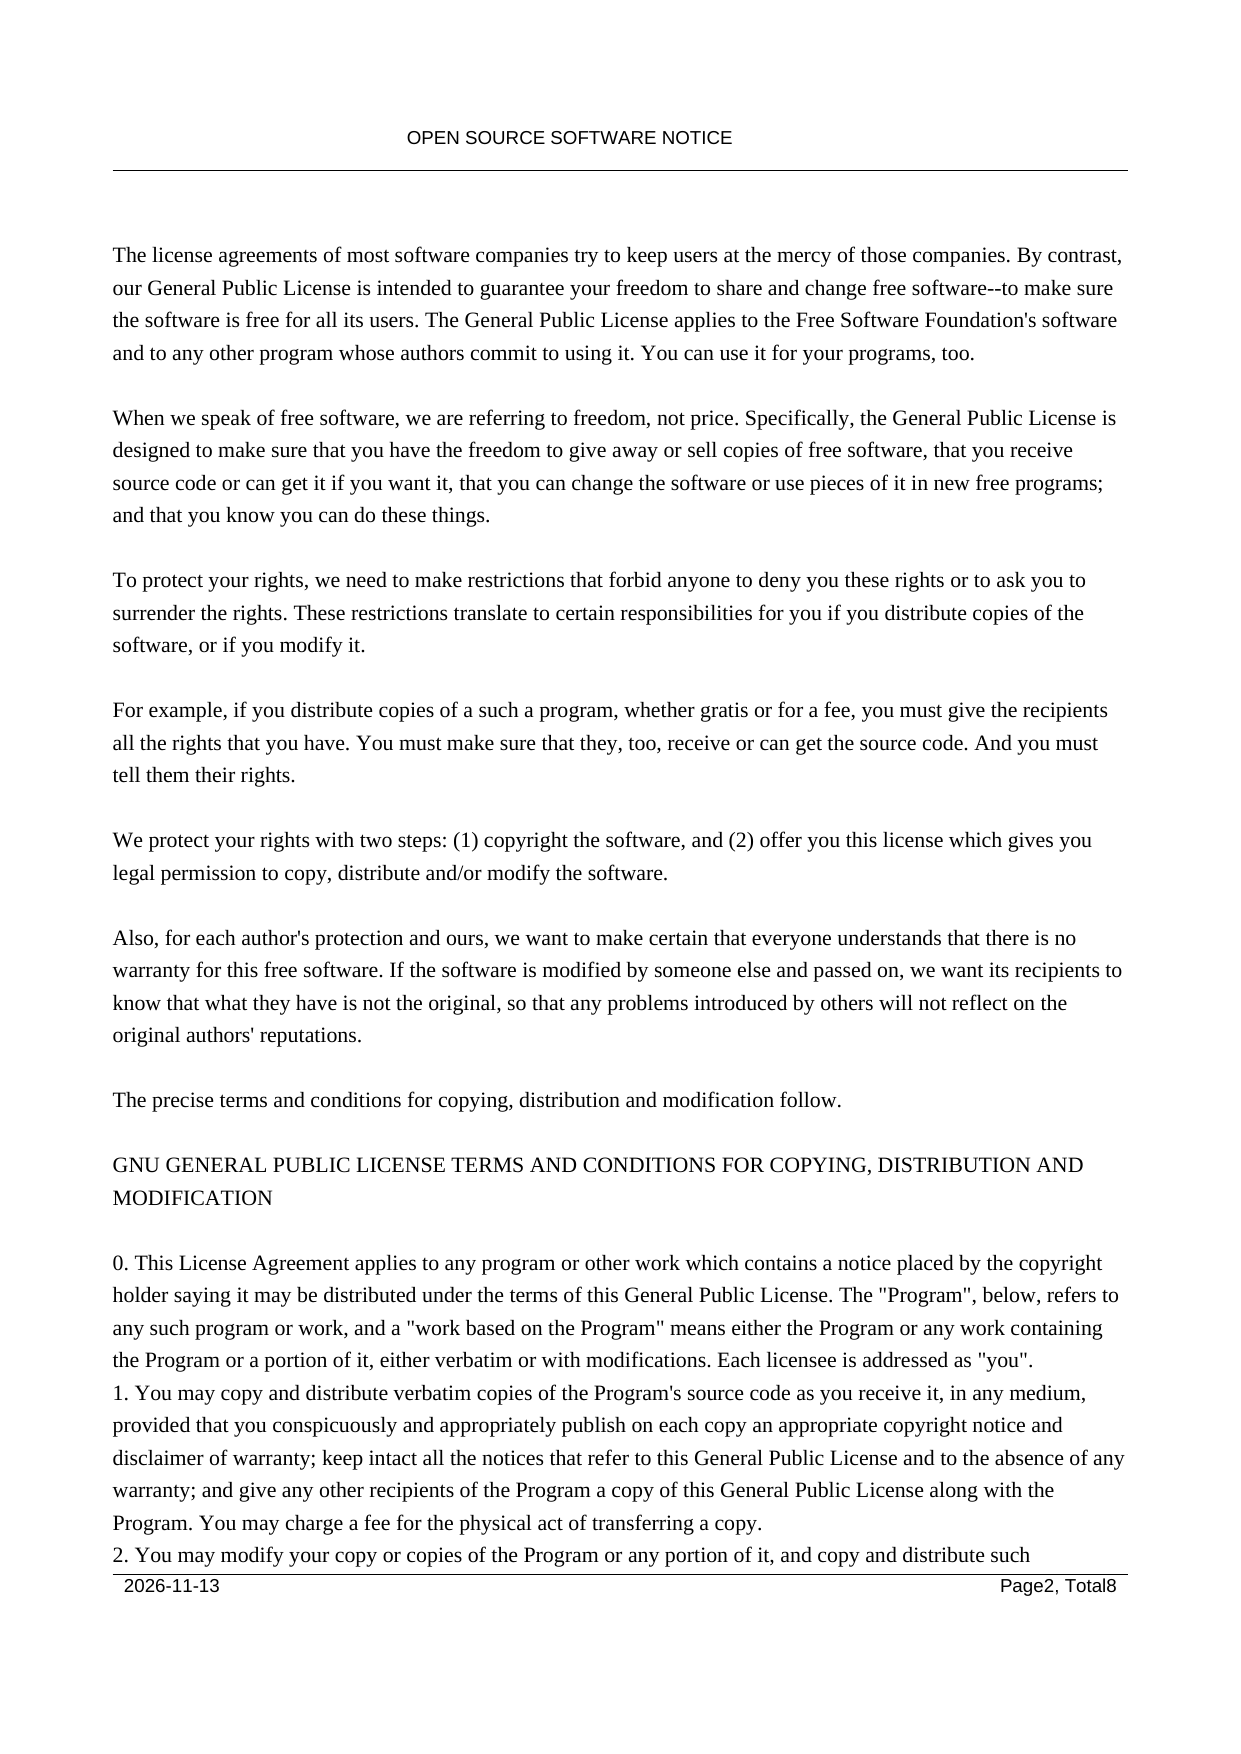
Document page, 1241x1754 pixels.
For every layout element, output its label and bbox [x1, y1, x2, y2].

text [112, 206, 1128, 1571]
